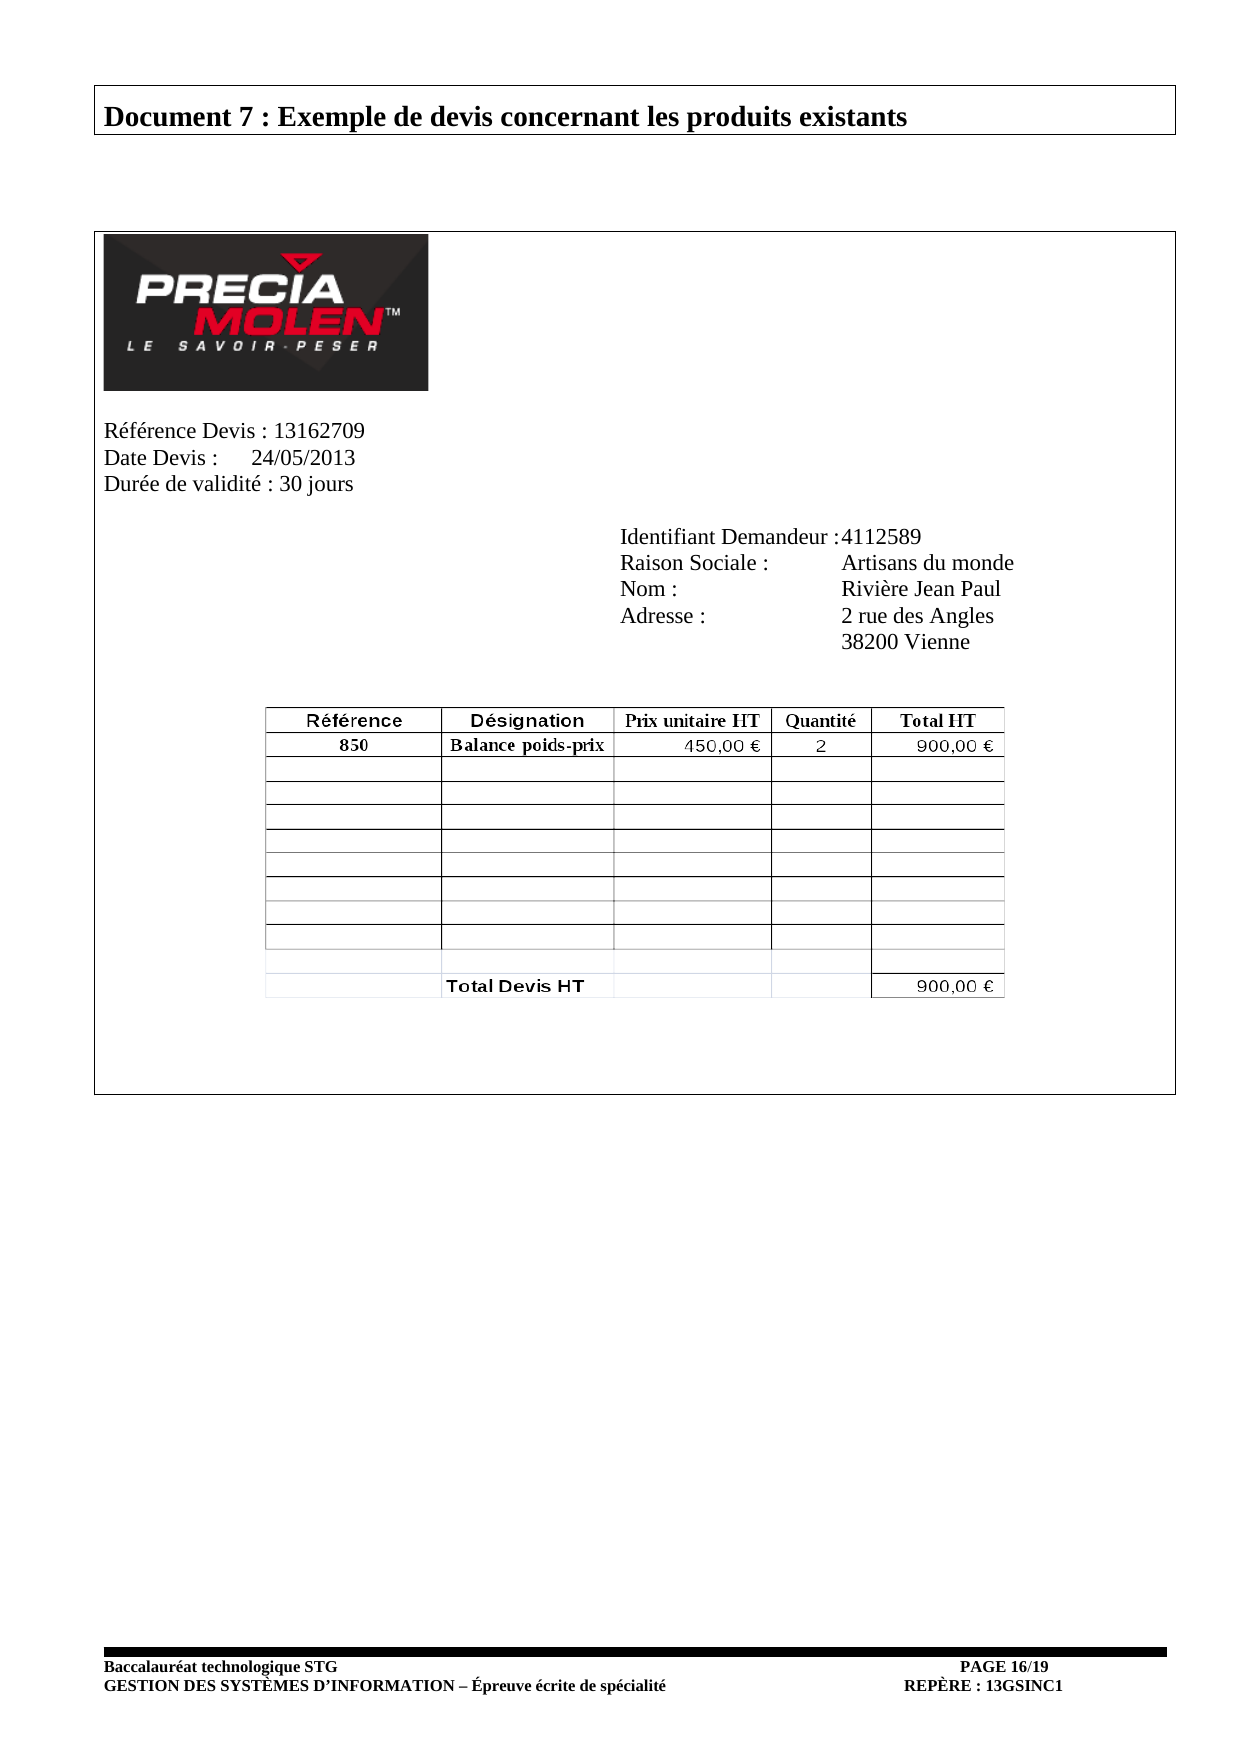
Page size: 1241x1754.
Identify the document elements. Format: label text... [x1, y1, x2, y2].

text Date Devis : 24/05/2013 [103, 444, 1167, 470]
text Raison Sociale : Artisans du monde [103, 549, 1167, 576]
subtitle Document 7 : Exemple de devis concernant les produits existants [95, 86, 1175, 134]
text Identifiant Demandeur : 4112589 [103, 523, 1167, 549]
text Adresse : 2 rue des Angles [103, 602, 1167, 628]
text Référence Devis : 13162709 [103, 417, 1167, 444]
text Durée de validité : 30 jours [103, 470, 1167, 496]
picture [103, 234, 429, 391]
text 38200 Vienne [103, 628, 1167, 654]
text Nom : Rivière Jean Paul [103, 576, 1167, 602]
